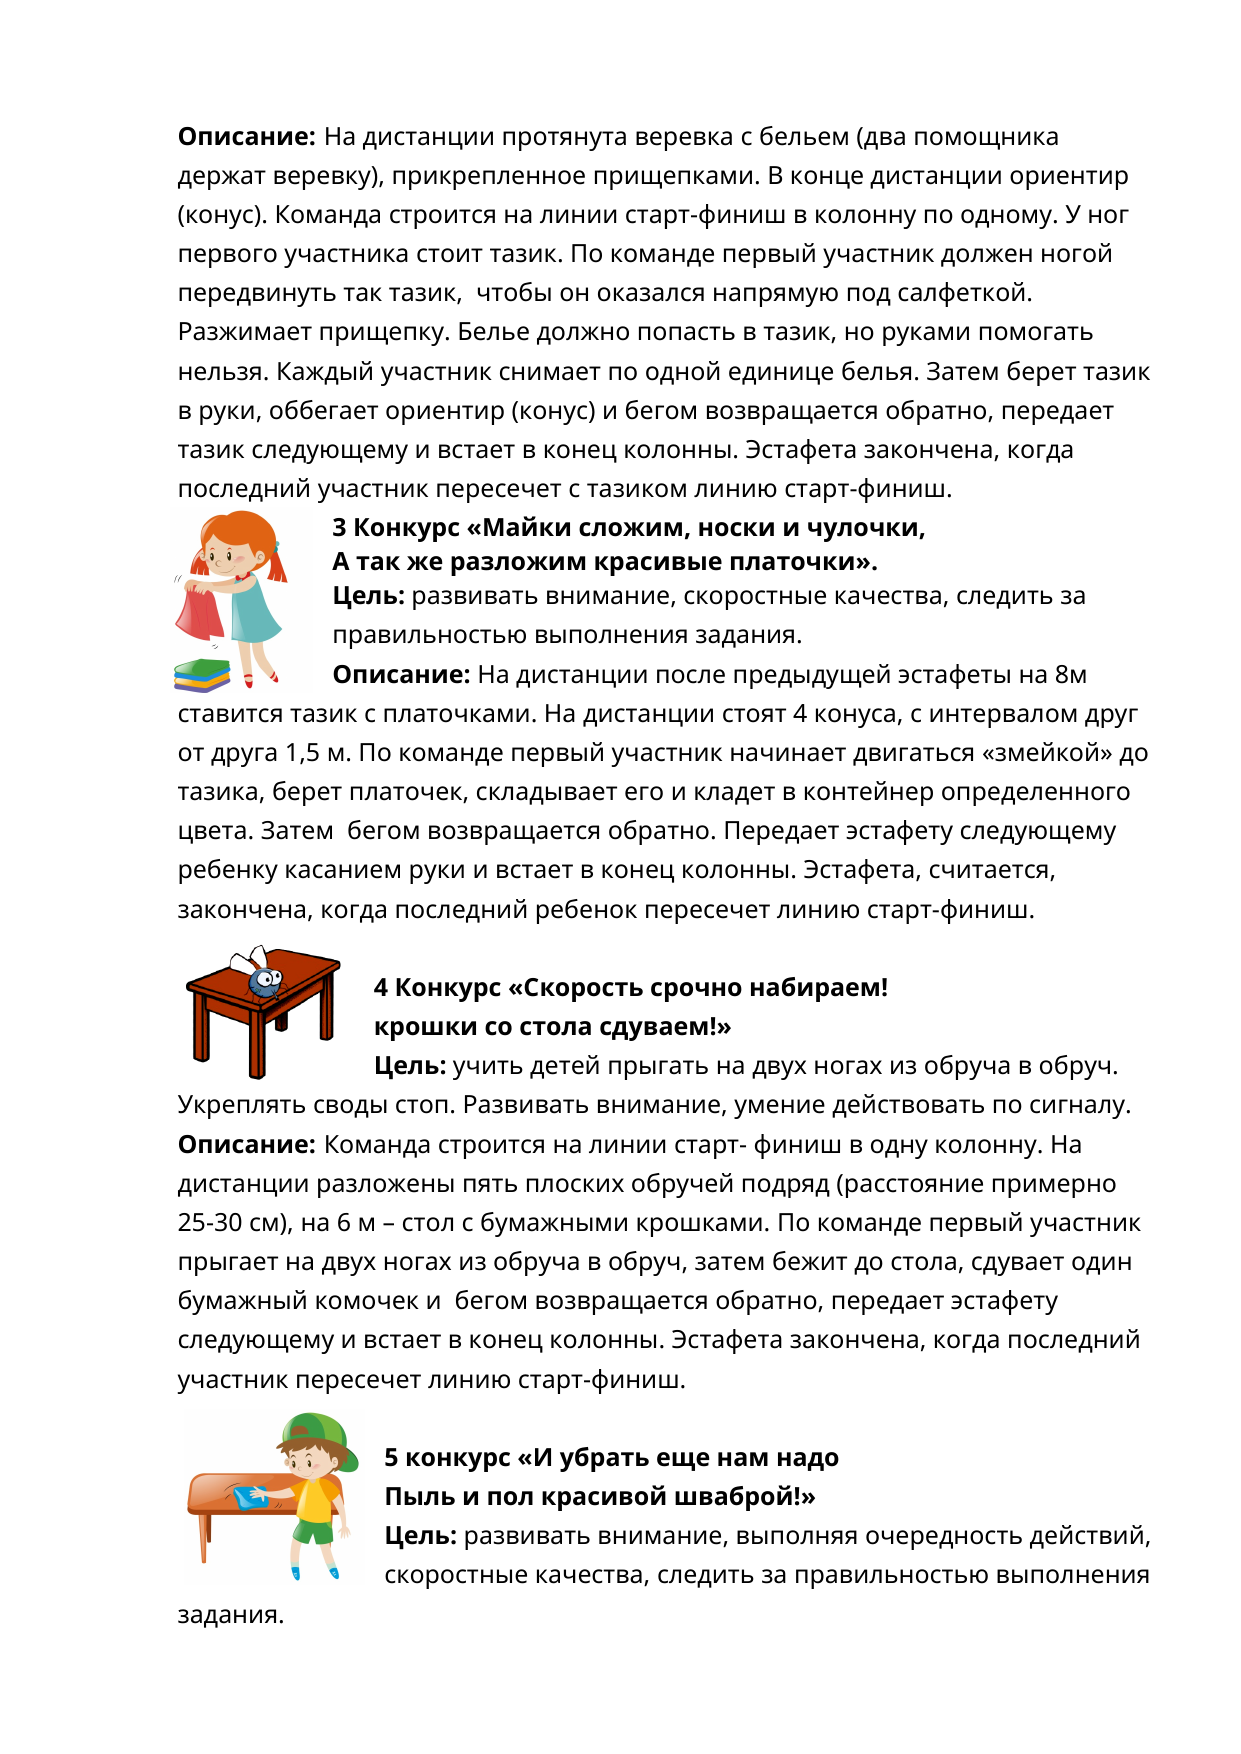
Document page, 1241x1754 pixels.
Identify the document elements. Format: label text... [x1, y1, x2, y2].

text 3 Конкурс «Майки сложим, носки и чулочки, А так же разложим красивые платочки». [177, 431, 292, 499]
text Описание: Команда строится на линии старт- финиш в одну колонну. На дистанции разложены пять плоских обручей подряд (расстояние примерно 25-30 см), на 6 м – стол с бумажными крошками. По команде первый участник прыгает на двух ногах из обруча в обруч, затем бежит до стола, сдувает один бумажный комочек и бегом возвращается обратно, передает эстафету следующему и встает в конец колонны. Эстафета закончена, когда последний участник пересечет линию старт-финиш. [177, 1087, 1152, 1356]
text Цель: учить детей прыгать на двух ногах из обруча в обруч. Укреплять своды стоп. Развивать внимание, умение действовать по сигналу. [177, 1009, 1152, 1082]
text 5 конкурс «И убрать еще нам надо Пыль и пол красивой шваброй!» Цель: развивать внимание, выполняя очередность действий, скоростные качества, следить за правильностью выполнения задания. [177, 1400, 1152, 1552]
text 4 Конкурс «Скорость срочно набираем! крошки со стола сдуваем!» [355, 930, 1152, 1004]
text Описание: На дистанции после предыдущей эстафеты на 8м ставится тазик с платочками. На дистанции стоят 4 конуса, с интервалом друг от друга 1,5 м. По команде первый участник начинает двигаться «змейкой» до тазика, берет платочек, складывает его и кладет в контейнер определенного цвета. Затем бегом возвращается обратно. Передает эстафету следующему ребенку касанием руки и встает в конец колонны. Эстафета, считается, закончена, когда последний ребенок пересечет линию старт-финиш. [177, 578, 1152, 886]
text Цель: развивать внимание, скоростные качества, следить за правильностью выполнения задания. [177, 499, 292, 573]
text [177, 1557, 1152, 1630]
text Цель: развивать внимание, скоростные качества, следить за правильностью выполнения задания. [314, 499, 1152, 573]
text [177, 118, 1152, 426]
picture [292, 429, 314, 618]
picture [170, 904, 355, 1043]
text 3 Конкурс «Майки сложим, носки и чулочки, А так же разложим красивые платочки». [314, 431, 1152, 499]
